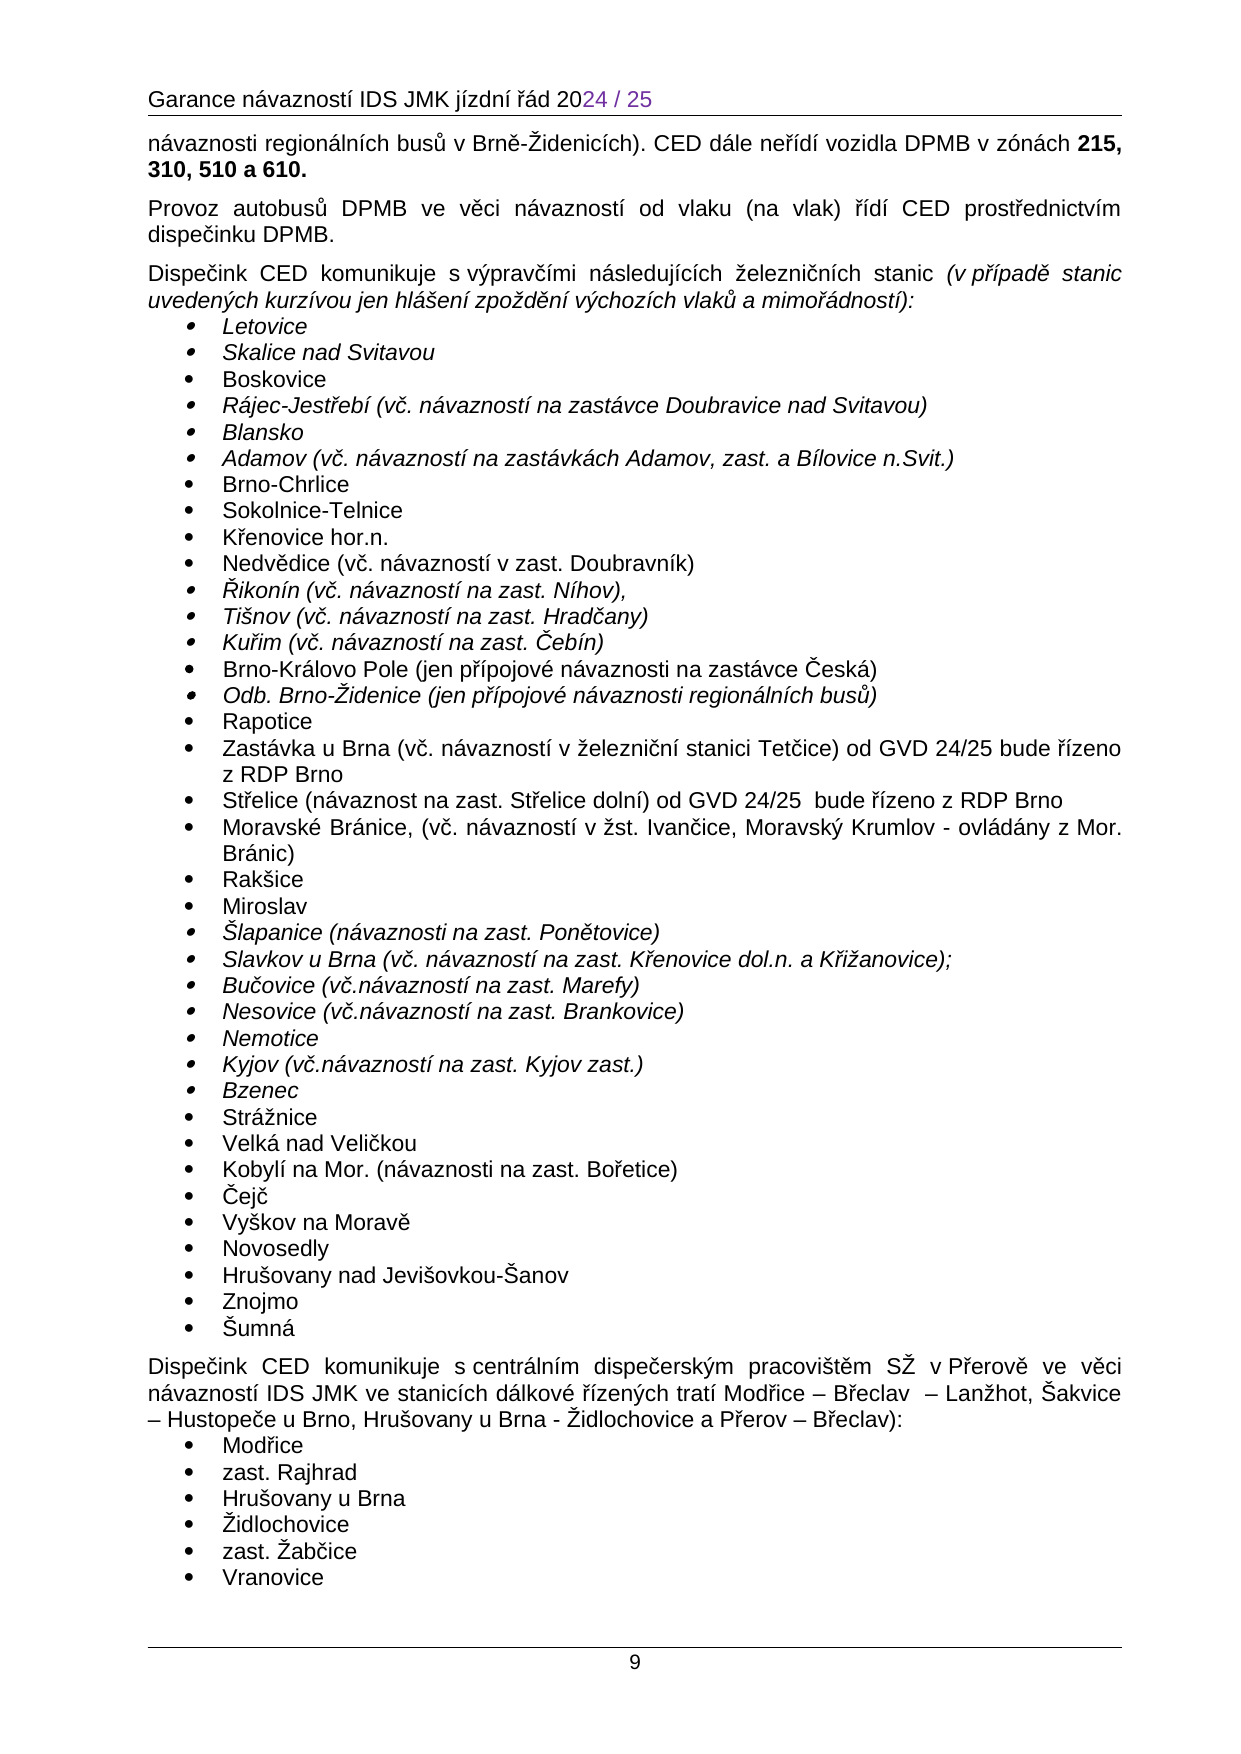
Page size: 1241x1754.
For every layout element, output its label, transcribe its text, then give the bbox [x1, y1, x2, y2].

list Strážnice [185, 1104, 1122, 1130]
list Židlochovice [185, 1511, 1122, 1538]
list Novosedly [185, 1235, 1122, 1262]
list Skalice nad Svitavou [185, 339, 1122, 366]
list Hrušovany u Brna [185, 1485, 1122, 1511]
list Moravské Bránice, (vč. návazností v žst. Ivančice, Moravský Krumlov - ovládány z Mor. Bránic) [185, 814, 1122, 866]
list Letovice [185, 313, 1122, 339]
list Sokolnice-Telnice [185, 497, 1122, 524]
list Zastávka u Brna (vč. návazností v železniční stanici Tetčice) od GVD 24/25 bude řízeno z RDP Brno [185, 735, 1122, 787]
list Kobylí na Mor. (návaznosti na zast. Bořetice) [185, 1156, 1122, 1183]
list Brno-Chrlice [185, 471, 1122, 497]
list Kuřim (vč. návazností na zast. Čebín) [185, 629, 1122, 656]
text Dispečink CED komunikuje s výpravčími následujících železničních stanic (v případě stanic uvedených kurzívou jen hlášení zpoždění výchozích vlaků a mimořádností): [148, 260, 1122, 313]
list Rakšice [185, 866, 1122, 893]
list zast. Žabčice [185, 1538, 1122, 1564]
list Hrušovany nad Jevišovkou-Šanov [185, 1262, 1122, 1288]
list Bučovice (vč.návazností na zast. Marefy) [185, 972, 1122, 998]
list Šlapanice (návaznosti na zast. Ponětovice) [185, 919, 1122, 946]
list Bzenec [185, 1077, 1122, 1104]
list Brno-Královo Pole (jen přípojové návaznosti na zastávce Česká) [185, 656, 1122, 682]
list Řikonín (vč. návazností na zast. Níhov), [185, 577, 1122, 603]
list Odb. Brno-Židenice (jen přípojové návaznosti regionálních busů) [185, 682, 1122, 708]
list Křenovice hor.n. [185, 524, 1122, 550]
list Adamov (vč. návazností na zastávkách Adamov, zast. a Bílovice n.Svit.) [185, 445, 1122, 471]
list Znojmo [185, 1288, 1122, 1314]
list Šumná [185, 1314, 1122, 1341]
list Miroslav [185, 893, 1122, 919]
list Vyškov na Moravě [185, 1209, 1122, 1235]
list Nemotice [185, 1024, 1122, 1051]
list Modřice [185, 1432, 1122, 1459]
list Čejč [185, 1183, 1122, 1209]
list Rájec-Jestřebí (vč. návazností na zastávce Doubravice nad Svitavou) [185, 392, 1122, 418]
list Kyjov (vč.návazností na zast. Kyjov zast.) [185, 1051, 1122, 1077]
text Dispečink CED komunikuje s centrálním dispečerským pracovištěm SŽ v Přerově ve věci návazností IDS JMK ve stanicích dálkové řízených tratí Modřice – Břeclav – Lanžhot, Šakvice – Hustopeče u Brno, Hrušovany u Brna - Židlochovice a Přerov – Břeclav): [148, 1353, 1122, 1432]
list Nesovice (vč.návazností na zast. Brankovice) [185, 998, 1122, 1024]
list zast. Rajhrad [185, 1459, 1122, 1485]
list Vranovice [185, 1564, 1122, 1591]
list Tišnov (vč. návazností na zast. Hradčany) [185, 603, 1122, 629]
list Rapotice [185, 708, 1122, 735]
text Provoz autobusů DPMB ve věci návazností od vlaku (na vlak) řídí prostřednictvím dispečinku DPMB. [148, 195, 1122, 248]
list Nedvědice (vč. návazností v zast. Doubravník) [185, 550, 1122, 577]
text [148, 130, 1122, 183]
list Blansko [185, 418, 1122, 445]
list Velká nad Veličkou [185, 1130, 1122, 1156]
list Střelice (návaznost na zast. Střelice dolní) od GVD 24/25 bude řízeno z RDP Brno [185, 787, 1122, 814]
list Boskovice [185, 366, 1122, 392]
list Slavkov u Brna (vč. návazností na zast. Křenovice dol.n. a Křižanovice); [185, 946, 1122, 972]
